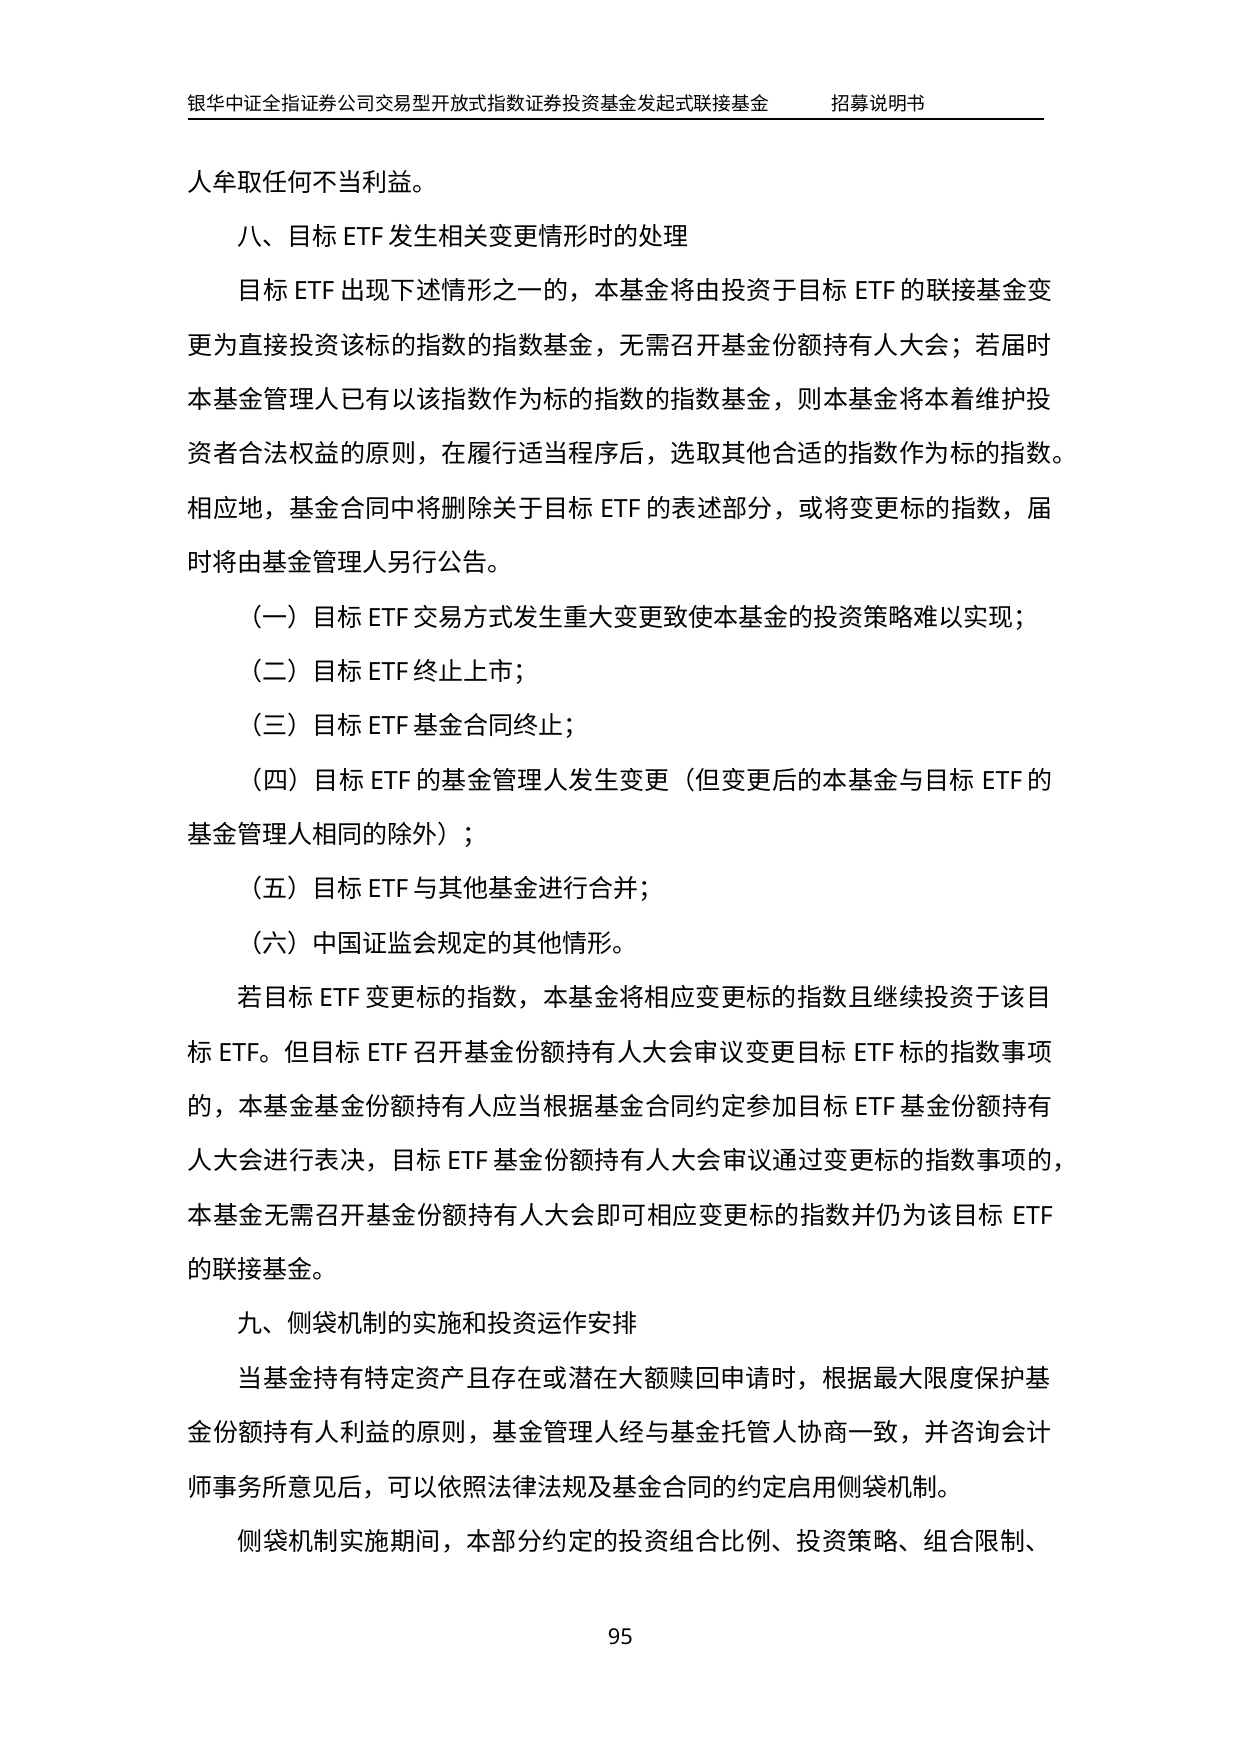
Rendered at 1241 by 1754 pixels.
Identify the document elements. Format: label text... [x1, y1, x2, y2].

text （五）目标ETF与其他基金进行合并； [187, 869, 1053, 905]
text （二）目标ETF终止上市； [187, 651, 1053, 688]
text 九、侧袋机制的实施和投资运作安排 [187, 1304, 1053, 1340]
text 目标ETF出现下述情形之一的，本基金将由投资于目标ETF的联接基金变更为直接投资该标的指数的指数基金，无需召开基金份额持有人大会；若届时本基金管理人已有以该指数作为标的指数的指数基金，则本基金将本着维护投资者合法权益的原则，在履行适当程序后，选取其他合适的指数作为标的指数。相应地，基金合同中将删除关于目标ETF的表述部分，或将变更标的指数，届时将由基金管理人另行公告。 [187, 271, 1053, 579]
text （六）中国证监会规定的其他情形。 [187, 923, 1053, 959]
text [187, 162, 1053, 198]
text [187, 1521, 1053, 1558]
text 若目标ETF变更标的指数，本基金将相应变更标的指数且继续投资于该目标ETF。但目标ETF召开基金份额持有人大会审议变更目标ETF标的指数事项的，本基金基金份额持有人应当根据基金合同约定参加目标ETF基金份额持有人大会进行表决，目标ETF基金份额持有人大会审议通过变更标的指数事项的，本基金无需召开基金份额持有人大会即可相应变更标的指数并仍为该目标ETF的联接基金。 [187, 978, 1053, 1286]
text （四）目标ETF的基金管理人发生变更（但变更后的本基金与目标ETF的基金管理人相同的除外）； [187, 760, 1053, 851]
text （三）目标ETF基金合同终止； [187, 706, 1053, 742]
text 八、目标ETF发生相关变更情形时的处理 [187, 216, 1053, 253]
text 当基金持有特定资产且存在或潜在大额赎回申请时，根据最大限度保护基金份额持有人利益的原则，基金管理人经与基金托管人协商一致，并咨询会计师事务所意见后，可以依照法律法规及基金合同的约定启用侧袋机制。 [187, 1358, 1053, 1503]
text （一）目标ETF交易方式发生重大变更致使本基金的投资策略难以实现； [187, 597, 1053, 633]
